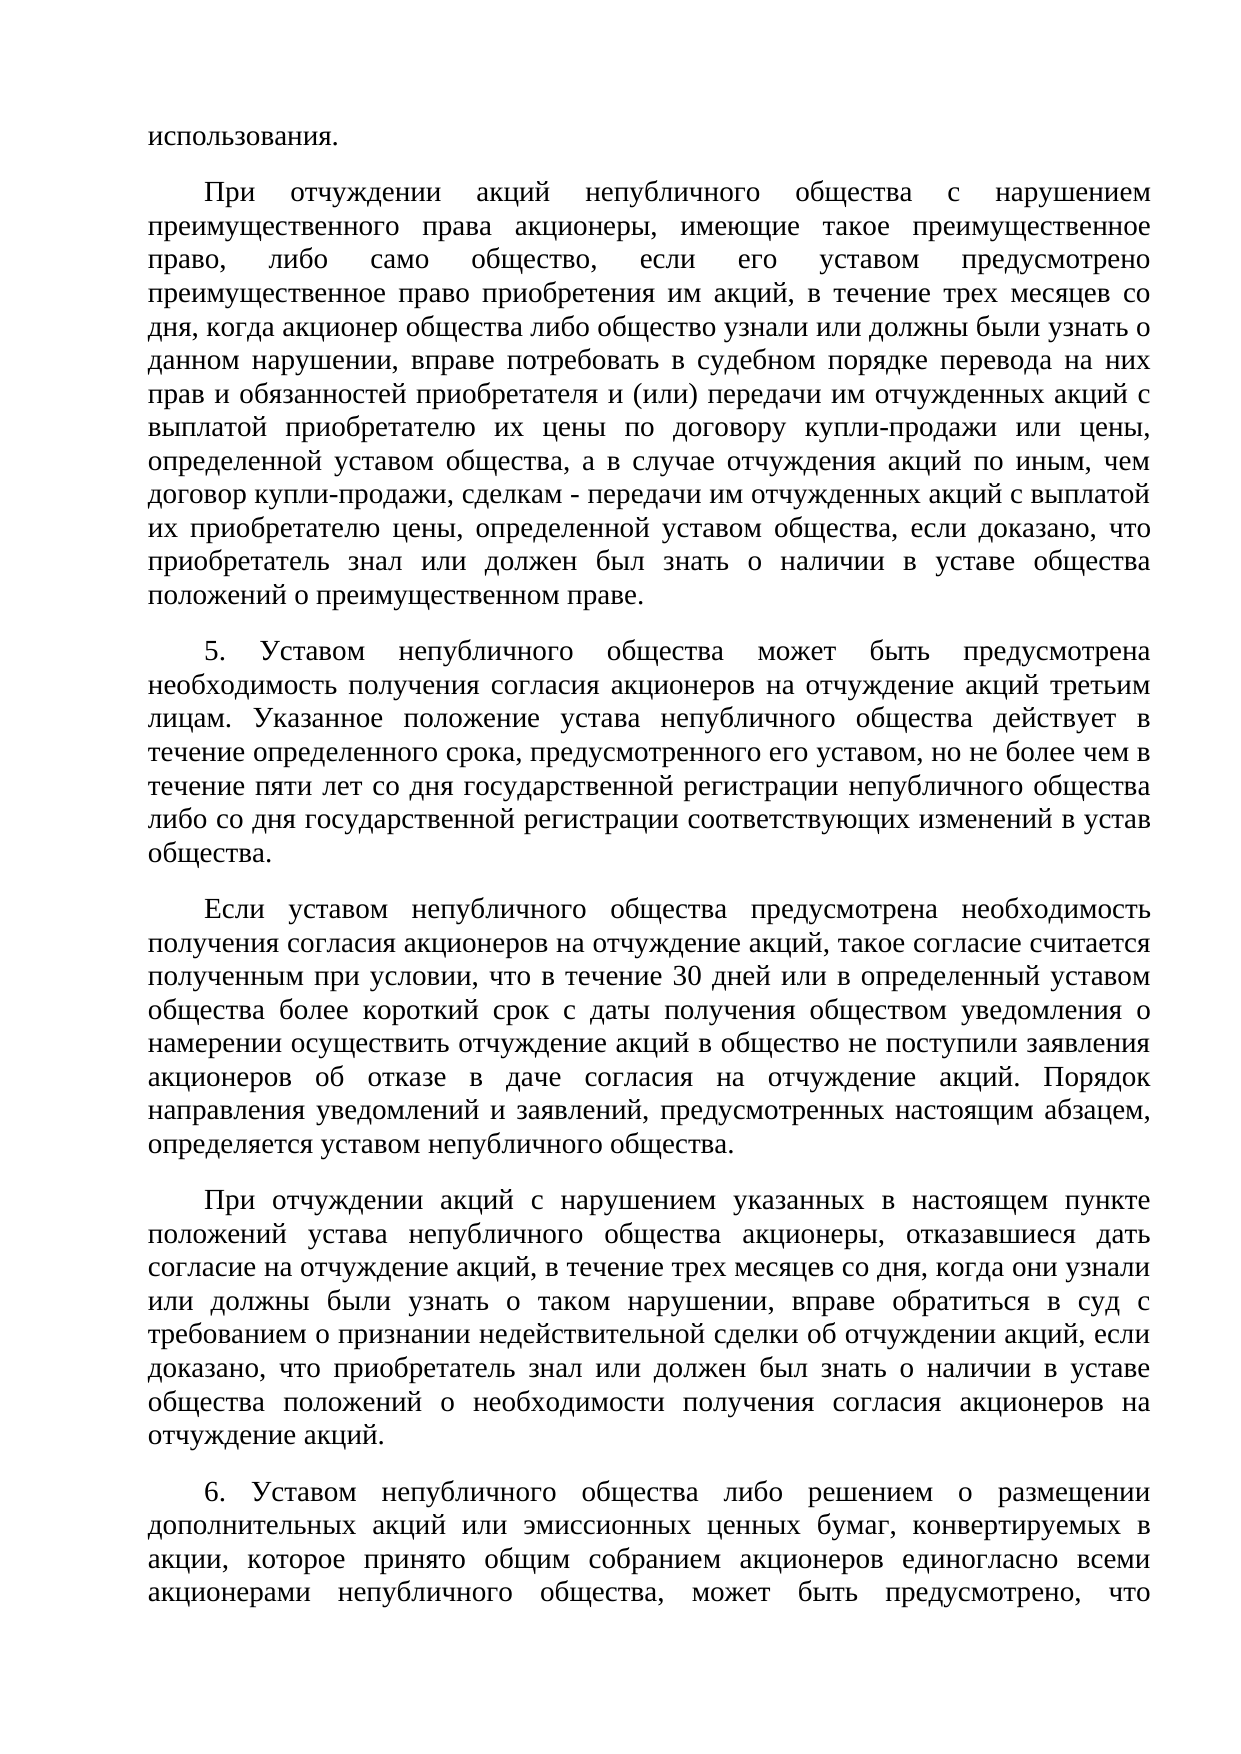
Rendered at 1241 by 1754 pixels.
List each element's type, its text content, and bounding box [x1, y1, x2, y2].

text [148, 118, 1152, 152]
text Если уставом непубличного общества предусмотрена необходимость получения согласия акционеров на отчуждение акций, такое согласие считается полученным при условии, что в течение 30 дней или в определенный уставом общества более короткий срок с даты получения обществом уведомления о намерении осуществить отчуждение акций в общество не поступили заявления акционеров об отказе в даче согласия на отчуждение акций. Порядок направления уведомлений и заявлений, предусмотренных настоящим абзацем, определяется уставом непубличного общества. [148, 891, 1152, 1159]
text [148, 1474, 1152, 1608]
text 5. Уставом непубличного общества может быть предусмотрена необходимость получения согласия акционеров на отчуждение акций третьим лицам. Указанное положение устава непубличного общества действует в течение определенного срока, предусмотренного его уставом, но не более чем в течение пяти лет со дня государственной регистрации непубличного общества либо со дня государственной регистрации соответствующих изменений в устав общества. [148, 633, 1152, 868]
text При отчуждении акций с нарушением указанных в настоящем пункте положений устава непубличного общества акционеры, отказавшиеся дать согласие на отчуждение акций, в течение трех месяцев со дня, когда они узнали или должны были узнать о таком нарушении, вправе обратиться в суд с требованием о признании недействительной сделки об отчуждении акций, если доказано, что приобретатель знал или должен был знать о наличии в уставе общества положений о необходимости получения согласия акционеров на отчуждение акций. [148, 1182, 1152, 1451]
text При отчуждении акций непубличного общества с нарушением преимущественного права акционеры, имеющие такое преимущественное право, либо само общество, если его уставом предусмотрено преимущественное право приобретения им акций, в течение трех месяцев со дня, когда акционер общества либо общество узнали или должны были узнать о данном нарушении, вправе потребовать в судебном порядке перевода на них прав и обязанностей приобретателя и (или) передачи им отчужденных акций с выплатой приобретателю их цены по договору купли-продажи или цены, определенной уставом общества, а в случае отчуждения акций по иным, чем договор купли-продажи, сделкам - передачи им отчужденных акций с выплатой их приобретателю цены, определенной уставом общества, если доказано, что приобретатель знал или должен был знать о наличии в уставе общества положений о преимущественном праве. [148, 174, 1152, 611]
